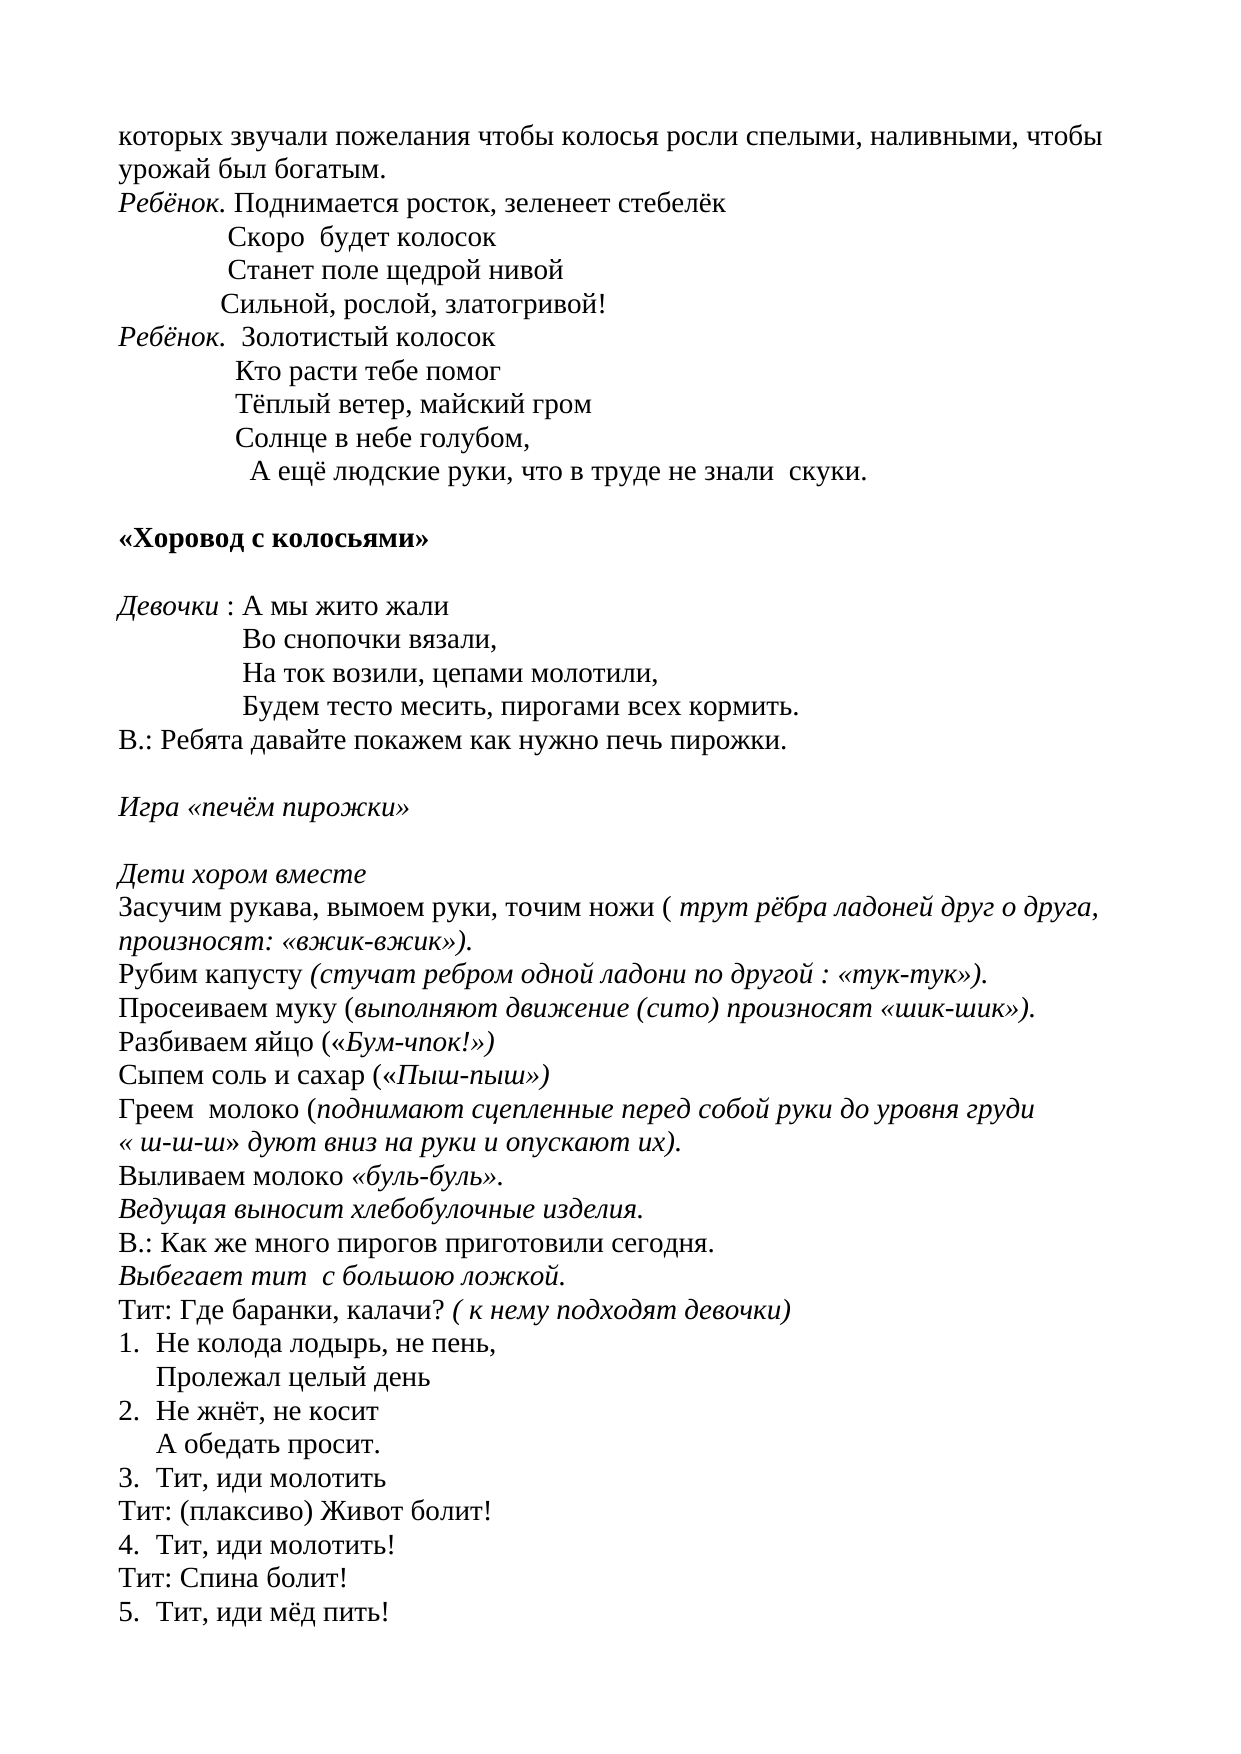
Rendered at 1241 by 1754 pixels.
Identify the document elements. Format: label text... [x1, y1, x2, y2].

text А ещё людские руки, что в труде не знали скуки. [118, 453, 1152, 487]
text Просеиваем муку (выполняют движение (сито) произносят «шик-шик»). [118, 990, 1152, 1024]
text Кто расти тебе помог [118, 353, 1152, 386]
text Скоро будет колосок [118, 219, 1152, 252]
text Солнце в небе голубом, [118, 420, 1152, 453]
text Тит: Где баранки, калачи? ( к нему подходят девочки) [118, 1292, 1152, 1326]
text Во снопочки вязали, [118, 621, 1152, 655]
text Рубим капусту (стучат ребром одной ладони по другой : «тук-тук»). [118, 957, 1152, 990]
list Тит, иди молотить! [118, 1527, 1152, 1560]
text Засучим рукава, вымоем руки, точим ножи ( трут рёбра ладоней друг о друга, произносят: «вжик-вжик»). [118, 889, 1152, 957]
text Игра «печём пирожки» [118, 789, 1152, 822]
text В.: Как же много пирогов приготовили сегодня. [118, 1225, 1152, 1258]
list Не колода лодырь, не пень, [118, 1326, 1152, 1359]
text « ш-ш-ш» дуют вниз на руки и опускают их). [118, 1124, 1152, 1158]
list Пролежал целый день [156, 1359, 1152, 1393]
list А обедать просит. [156, 1426, 1152, 1460]
text Выбегает тит с большою ложкой. [118, 1258, 1152, 1292]
text Выливаем молоко «буль-буль». [118, 1158, 1152, 1191]
text В.: Ребята давайте покажем как нужно печь пирожки. [118, 722, 1152, 755]
text Будем тесто месить, пирогами всех кормить. [118, 688, 1152, 722]
text Тит: Спина болит! [118, 1560, 1152, 1594]
text Тит: (плаксиво) Живот болит! [118, 1493, 1152, 1527]
text Ведущая выносит хлебобулочные изделия. [118, 1191, 1152, 1225]
text Ребёнок. Поднимается росток, зеленеет стебелёк [118, 185, 1152, 219]
text Разбиваем яйцо («Бум-чпок!») [118, 1024, 1152, 1057]
text Станет поле щедрой нивой [118, 252, 1152, 286]
list Тит, иди молотить [118, 1460, 1152, 1493]
text Ребёнок. Золотистый колосок [118, 319, 1152, 353]
list Тит, иди мёд пить! [118, 1594, 1152, 1627]
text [118, 118, 1152, 185]
text Греем молоко (поднимают сцепленные перед собой руки до уровня груди [118, 1091, 1152, 1124]
text На ток возили, цепами молотили, [118, 655, 1152, 688]
text Сильной, рослой, златогривой! [118, 286, 1152, 319]
list Не жнёт, не косит [118, 1393, 1152, 1426]
text Сыпем соль и сахар («Пыш-пыш») [118, 1057, 1152, 1091]
text Тёплый ветер, майский гром [118, 386, 1152, 420]
text Дети хором вместе [118, 856, 1152, 889]
text «Хоровод с колосьями» [118, 521, 1152, 554]
text Девочки : А мы жито жали [118, 588, 1152, 621]
